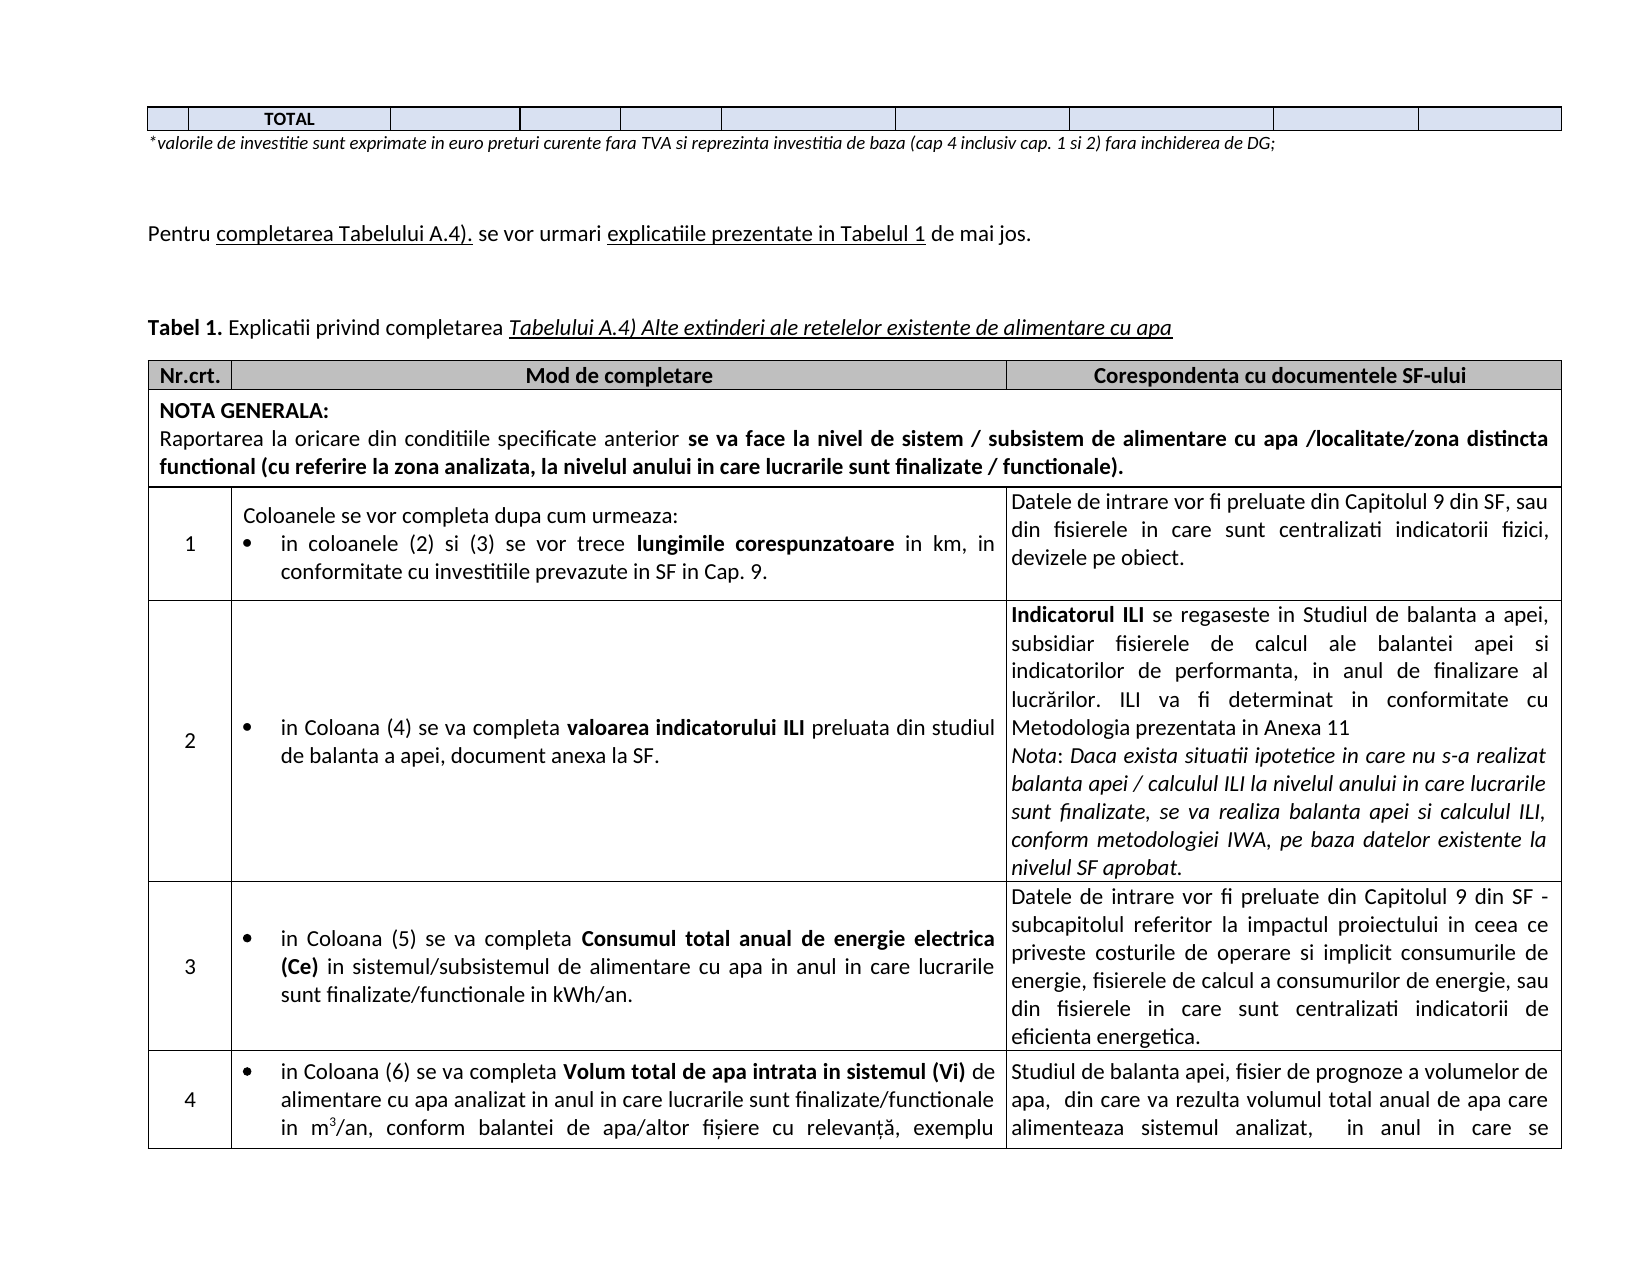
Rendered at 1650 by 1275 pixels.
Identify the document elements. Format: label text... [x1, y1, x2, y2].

table_cell 1 [149, 488, 231, 599]
table_header Corespondenta cu documentele SF-ului [1007, 361, 1561, 389]
text Tabel 1. Explicatii privind completarea Tabelului A.4) Alte extinderi ale retelelor existente de alimentare cu apa [148, 313, 1561, 341]
table_cell 3 [149, 882, 231, 1050]
table_cell 4 [149, 1051, 231, 1148]
table_cell [148, 108, 188, 130]
table_cell [521, 108, 620, 130]
table_cell in Coloana (4) se va completa valoarea indicatorului ILI preluata din studiul de balanta a apei, document anexa la SF. [232, 601, 1006, 881]
table_cell Indicatorul ILI se regaseste in Studiul de balanta a apei, subsidiar fisierele de calcul ale balantei apei si indicatorilor de performanta, in anul de finalizare al lucrărilor. ILI va fi determinat in conformitate cu Metodologia prezentata in Anexa 11 Nota: Daca exista situatii ipotetice in care nu s-a realizat balanta apei / calculul ILI la nivelul anului in care lucrarile sunt finalizate, se va realiza balanta apei si calculul ILI, conform metodologiei IWA, pe baza datelor existente la nivelul SF aprobat. [1007, 601, 1561, 881]
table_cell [1007, 1051, 1561, 1148]
table_cell [1274, 108, 1418, 130]
table_cell Datele de intrare vor fi preluate din Capitolul 9 din SF, sau din fisierele in care sunt centralizati indicatorii fizici, devizele pe obiect. [1007, 488, 1561, 599]
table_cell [232, 1051, 1006, 1148]
table_cell NOTA GENERALA: Raportarea la oricare din conditiile specificate anterior se va face la nivel de sistem / subsistem de alimentare cu apa /localitate/zona distincta functional (cu referire la zona analizata, la nivelul anului in care lucrarile sunt finalizate / functionale). [149, 390, 1561, 486]
text *valorile de investitie sunt exprimate in euro preturi curente fara TVA si reprezinta investitia de baza (cap 4 inclusiv cap. 1 si 2) fara inchiderea de DG; [148, 131, 1561, 154]
table_cell in Coloana (5) se va completa Consumul total anual de energie electrica (Ce) in sistemul/subsistemul de alimentare cu apa in anul in care lucrarile sunt finalizate/functionale in kWh/an. [232, 882, 1006, 1050]
text Pentru completarea Tabelului A.4). se vor urmari explicatiile prezentate in Tabelul 1 de mai jos. [148, 219, 1561, 248]
table_cell [722, 108, 895, 130]
table_cell Datele de intrare vor fi preluate din Capitolul 9 din SF - subcapitolul referitor la impactul proiectului in ceea ce priveste costurile de operare si implicit consumurile de energie, fisierele de calcul a consumurilor de energie, sau din fisierele in care sunt centralizati indicatorii de eficienta energetica. [1007, 882, 1561, 1050]
table_cell [391, 108, 519, 130]
table_header Mod de completare [232, 361, 1006, 389]
table_cell TOTAL [189, 108, 390, 130]
table_cell [621, 108, 721, 130]
table_cell Coloanele se vor completa dupa cum urmeaza: in coloanele (2) si (3) se vor trece lungimile corespunzatoare in km, in conformitate cu investitiile prevazute in SF in Cap. 9. [232, 488, 1006, 599]
table_cell [896, 108, 1069, 130]
table_cell [1419, 108, 1561, 130]
table_header Nr.crt. [149, 361, 231, 389]
table_cell 2 [149, 601, 231, 881]
table_cell [1070, 108, 1273, 130]
